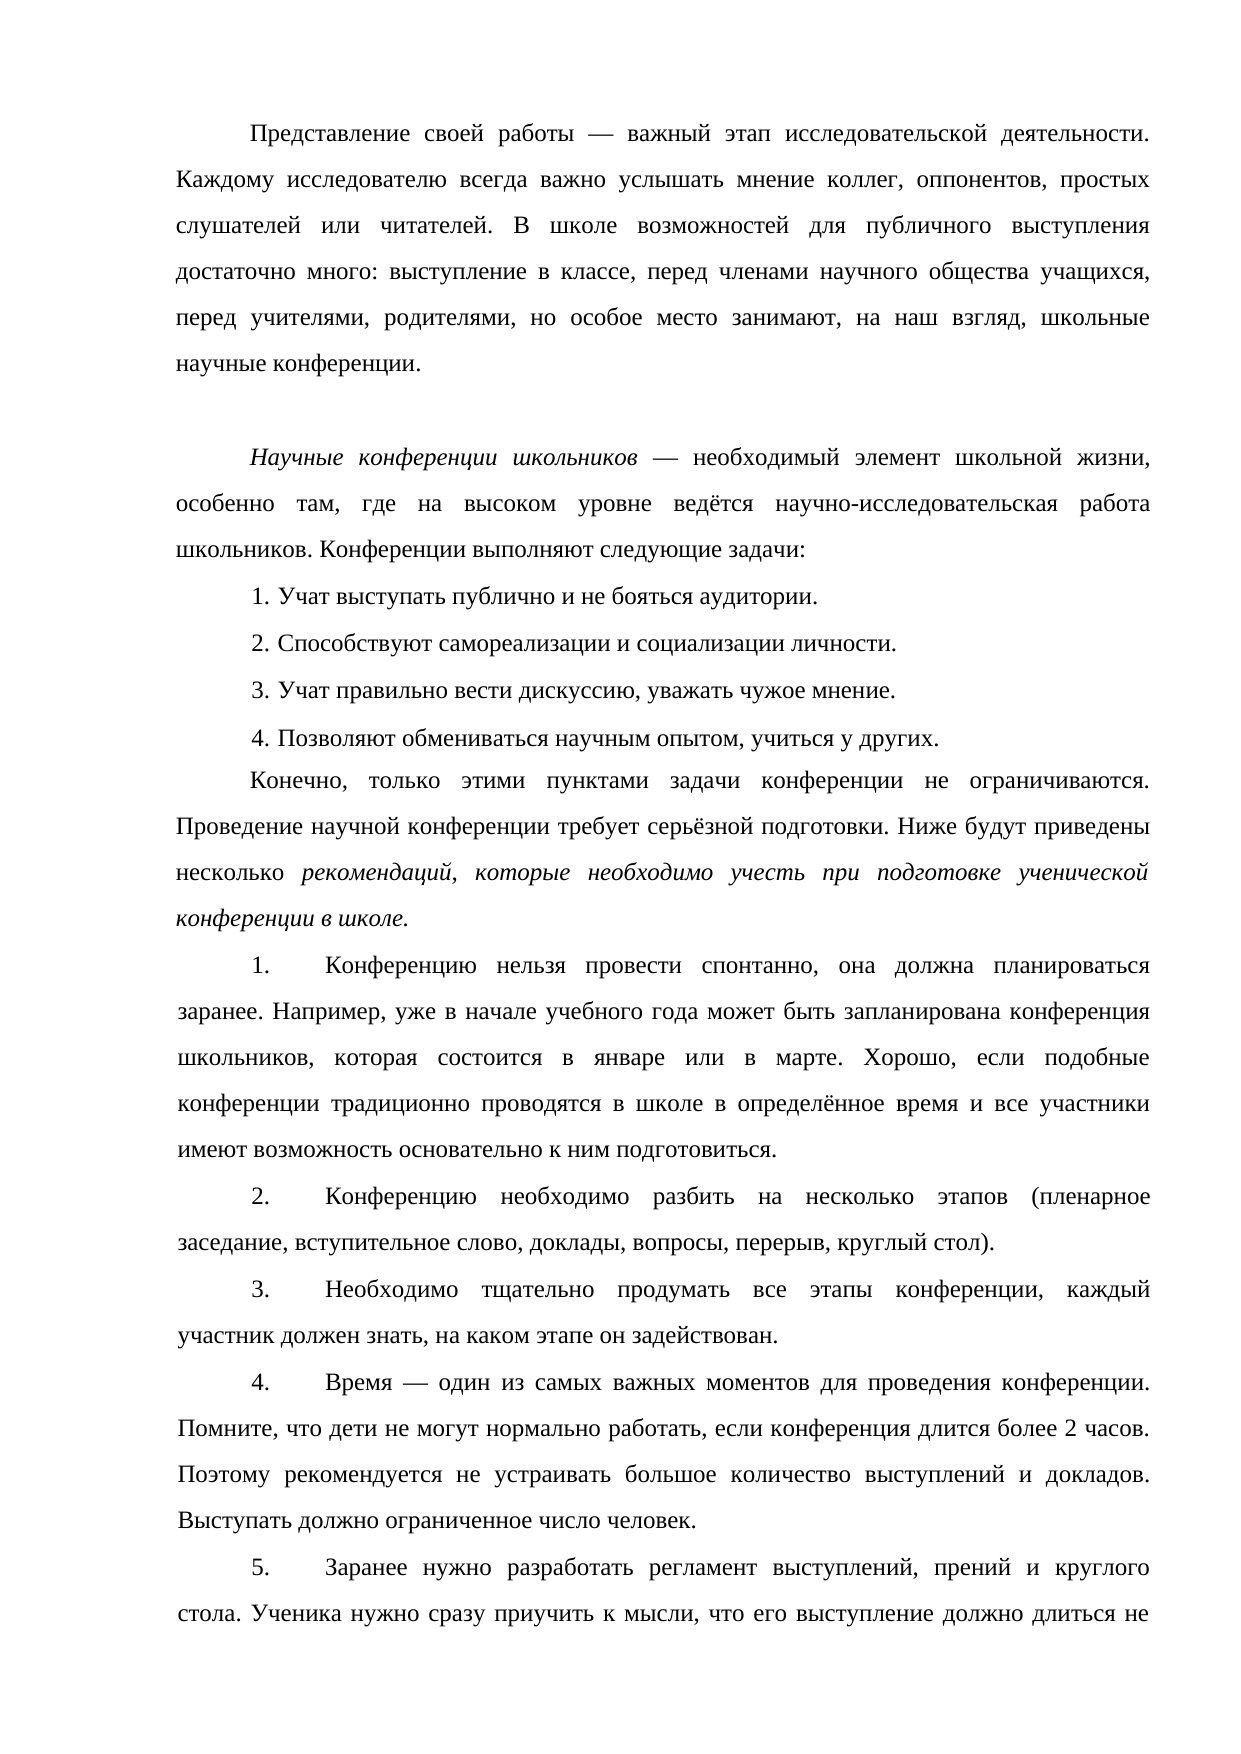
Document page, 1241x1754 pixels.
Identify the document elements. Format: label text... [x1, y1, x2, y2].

list Конференцию необходимо разбить на несколько этапов (пленарное заседание, вступительное слово, доклады, вопросы, перерыв, круглый стол). [177, 1181, 1151, 1256]
text Научные конференции школьников — необходимый элемент школьной жизни, особенно там, где на высоком уровне ведётся научно-исследовательская работа школьников. Конференции выполняют следующие задачи: [176, 442, 1151, 563]
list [177, 1552, 1151, 1627]
list Учат выступать публично и не бояться аудитории. [251, 581, 1151, 610]
list Необходимо тщательно продумать все этапы конференции, каждый участник должен знать, на каком этапе он задействован. [177, 1274, 1151, 1349]
text Конечно, только этими пунктами задачи конференции не ограничиваются. Проведение научной конференции требует серьёзной подготовки. Ниже будут приведены несколько рекомендаций, которые необходимо учесть при подготовке ученической конференции в школе. [176, 765, 1151, 932]
list Конференцию нельзя провести спонтанно, она должна планироваться заранее. Например, уже в начале учебного года может быть запланирована конференция школьников, которая состоится в январе или в марте. Хорошо, если подобные конференции традиционно проводятся в школе в определённое время и все участники имеют возможность основательно к ним подготовиться. [177, 950, 1151, 1163]
list Способствуют самореализации и социализации личности. [251, 628, 1151, 657]
list Учат правильно вести дискуссию, уважать чужое мнение. [251, 676, 1151, 704]
list Время — один из самых важных моментов для проведения конференции. Помните, что дети не могут нормально работать, если конференция длится более 2 часов. Поэтому рекомендуется не устраивать большое количество выступлений и докладов. Выступать должно ограниченное число человек. [177, 1367, 1151, 1534]
list Позволяют обмениваться научным опытом, учиться у других. [251, 723, 1151, 751]
text Представление своей работы — важный этап исследовательской деятельности. Каждому исследователю всегда важно услышать мнение коллег, оппонентов, простых слушателей или читателей. В школе возможностей для публичного выступления достаточно много: выступление в классе, перед членами научного общества учащихся, перед учителями, родителями, но особое место занимают, на наш взгляд, школьные научные конференции. [176, 118, 1151, 377]
